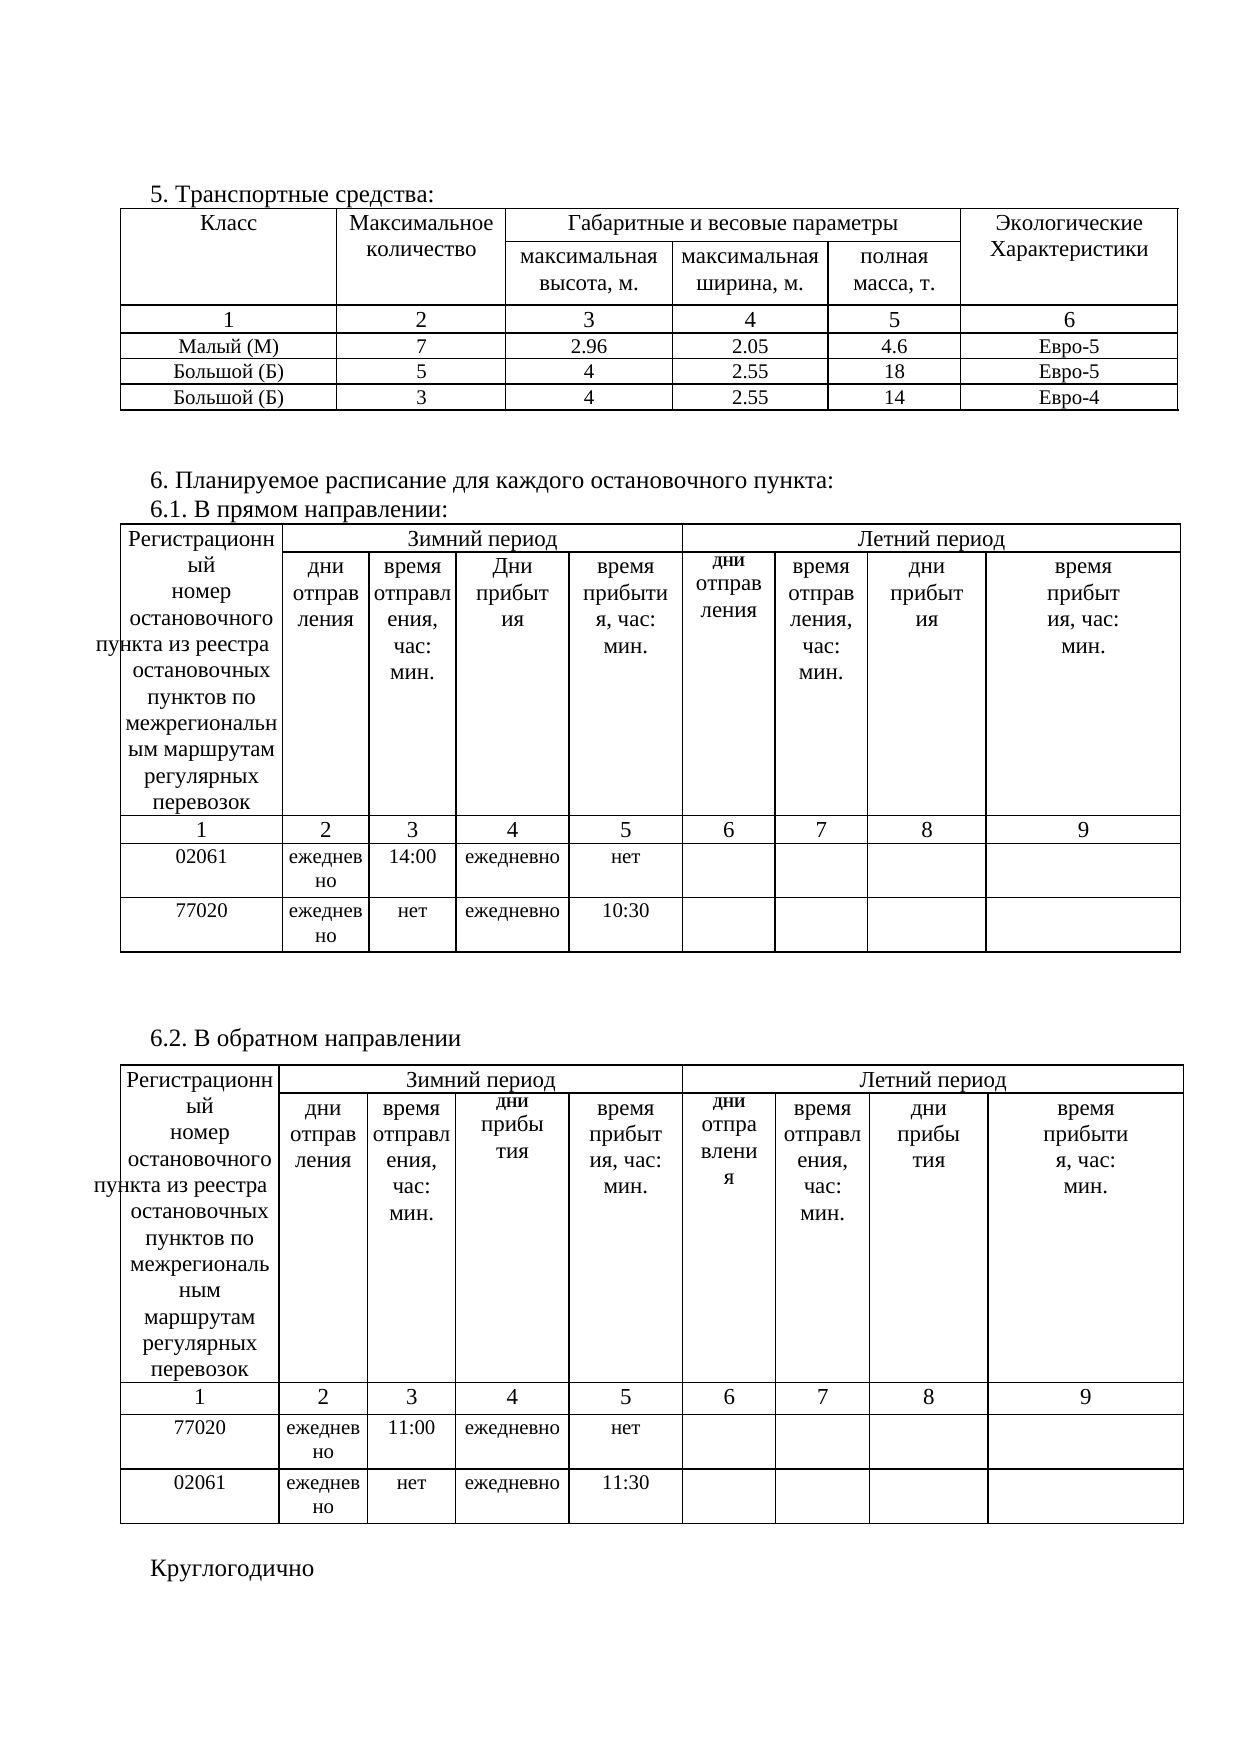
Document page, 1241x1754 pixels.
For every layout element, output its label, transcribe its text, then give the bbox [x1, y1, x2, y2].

table_cell [776, 1415, 869, 1468]
table_cell [870, 1415, 987, 1468]
table_cell время прибыти я, час: мин. [989, 1094, 1183, 1382]
table_cell ежедневно [457, 844, 568, 897]
table_cell время прибыт ия, час: мин. [570, 1094, 682, 1382]
table_cell 5 [337, 359, 505, 383]
table_cell Евро-5 [961, 334, 1177, 358]
table_cell время прибыти я, час: мин. [570, 553, 682, 814]
table_header Максимальное количество [337, 209, 505, 304]
table_cell максимальная высота, м. [506, 242, 672, 304]
table_cell ежедневно [457, 898, 568, 951]
table_cell [776, 898, 867, 951]
table_cell 1 [121, 816, 282, 842]
table_cell 6 [961, 306, 1177, 332]
table_cell нет [570, 1415, 682, 1468]
table_cell [987, 898, 1180, 951]
table_header Зимний период [280, 1066, 682, 1092]
table_cell [683, 1470, 775, 1522]
table_cell 02061 [121, 844, 282, 897]
table_cell 11:00 [368, 1415, 455, 1468]
table_cell [987, 844, 1180, 897]
table_cell 2.05 [673, 334, 827, 358]
table_cell [868, 898, 985, 951]
table_cell [683, 898, 774, 951]
table_header Габаритные и весовые параметры [506, 209, 960, 241]
table_cell 18 [829, 359, 960, 383]
table_cell 4 [506, 385, 672, 409]
table_cell 2.55 [673, 385, 827, 409]
table_cell 77020 [121, 898, 282, 951]
table_cell ежедневно [283, 844, 368, 897]
table_cell 4 [457, 816, 568, 842]
table_cell 3 [506, 306, 672, 332]
table_cell 2 [337, 306, 505, 332]
table_cell Дни прибыт ия [457, 553, 568, 814]
table_cell 2 [280, 1383, 367, 1414]
table_cell ежедневно [280, 1415, 367, 1468]
table_header Экологические Характеристики [961, 209, 1177, 304]
text 6.2. В обратном направлении [150, 1023, 1090, 1052]
table_cell 8 [870, 1383, 987, 1414]
table_header Класс [121, 209, 336, 304]
table_cell 6 [683, 1383, 775, 1414]
table_cell 2 [283, 816, 368, 842]
table_header Регистрационный номер остановочного пункта из реестра остановочных пунктов по межрегиональным маршрутам регулярных перевозок [121, 1066, 278, 1382]
table_cell 2.55 [673, 359, 827, 383]
table_cell время отправ ления, час: мин. [776, 553, 867, 814]
table_cell 4 [456, 1383, 568, 1414]
table_cell Большой (Б) [121, 359, 336, 383]
table_cell 4.6 [829, 334, 960, 358]
table_cell 6 [683, 816, 774, 842]
table_cell ежедневно [280, 1470, 367, 1522]
table_cell [776, 1470, 869, 1522]
table_cell 02061 [121, 1470, 278, 1522]
table_cell 77020 [121, 1415, 278, 1468]
table_cell [683, 1415, 775, 1468]
table_cell время отправл ения, час: мин. [776, 1094, 869, 1382]
table_cell 11:30 [570, 1470, 682, 1522]
table_cell дни прибы тия [870, 1094, 987, 1382]
table_cell полная масса, т. [829, 242, 960, 304]
text 5. Транспортные средства: [150, 179, 1090, 207]
table_cell [776, 844, 867, 897]
table_cell нет [368, 1470, 455, 1522]
table_cell 9 [987, 816, 1180, 842]
table_cell нет [570, 844, 682, 897]
table_header Летний период [683, 1066, 1183, 1092]
table_cell ДНИ прибы тия [456, 1094, 568, 1382]
table_cell Евро-4 [961, 385, 1177, 409]
table_cell 10:30 [570, 898, 682, 951]
text 6. Планируемое расписание для каждого остановочного пункта: [150, 466, 1090, 494]
table_cell дни прибыт ия [868, 553, 985, 814]
table_cell 1 [121, 306, 336, 332]
table_cell ежедневно [456, 1470, 568, 1522]
table_header Зимний период [283, 525, 682, 551]
table_cell 8 [868, 816, 985, 842]
table_cell [683, 844, 774, 897]
table_cell 14:00 [370, 844, 455, 897]
table_cell ДНИ отправ ления [683, 553, 774, 814]
table_header Летний период [683, 525, 1180, 551]
text Круглогодично [150, 1553, 1090, 1582]
table_cell 2.96 [506, 334, 672, 358]
table_cell 5 [829, 306, 960, 332]
table_cell время отправл ения, час: мин. [370, 553, 455, 814]
table_cell ДНИ отпра влени я [683, 1094, 775, 1382]
table_cell 4 [673, 306, 827, 332]
table_cell 14 [829, 385, 960, 409]
table_cell [868, 844, 985, 897]
table_cell максимальная ширина, м. [673, 242, 827, 304]
table_cell 5 [570, 816, 682, 842]
table_cell 9 [989, 1383, 1183, 1414]
table_cell ежедневно [283, 898, 368, 951]
table_cell 4 [506, 359, 672, 383]
table_cell [989, 1415, 1183, 1468]
table_cell 3 [368, 1383, 455, 1414]
table_cell 5 [570, 1383, 682, 1414]
table_cell 3 [370, 816, 455, 842]
table_cell 7 [776, 816, 867, 842]
table_cell время отправл ения, час: мин. [368, 1094, 455, 1382]
table_cell 3 [337, 385, 505, 409]
table_cell 1 [121, 1383, 278, 1414]
table_header Регистрационный номер остановочного пункта из реестра остановочных пунктов по межрегиональным маршрутам регулярных перевозок [121, 525, 282, 814]
table_cell дни отправ ления [280, 1094, 367, 1382]
table_cell ежедневно [456, 1415, 568, 1468]
text 6.1. В прямом направлении: [150, 494, 1090, 523]
table_cell время прибыт ия, час: мин. [987, 553, 1180, 814]
table_cell [989, 1470, 1183, 1522]
table_cell Малый (М) [121, 334, 336, 358]
table_cell Евро-5 [961, 359, 1177, 383]
table_cell Большой (Б) [121, 385, 336, 409]
table_cell 7 [776, 1383, 869, 1414]
table_cell 7 [337, 334, 505, 358]
table_cell нет [370, 898, 455, 951]
table_cell [870, 1470, 987, 1522]
table_cell дни отправ ления [283, 553, 368, 814]
